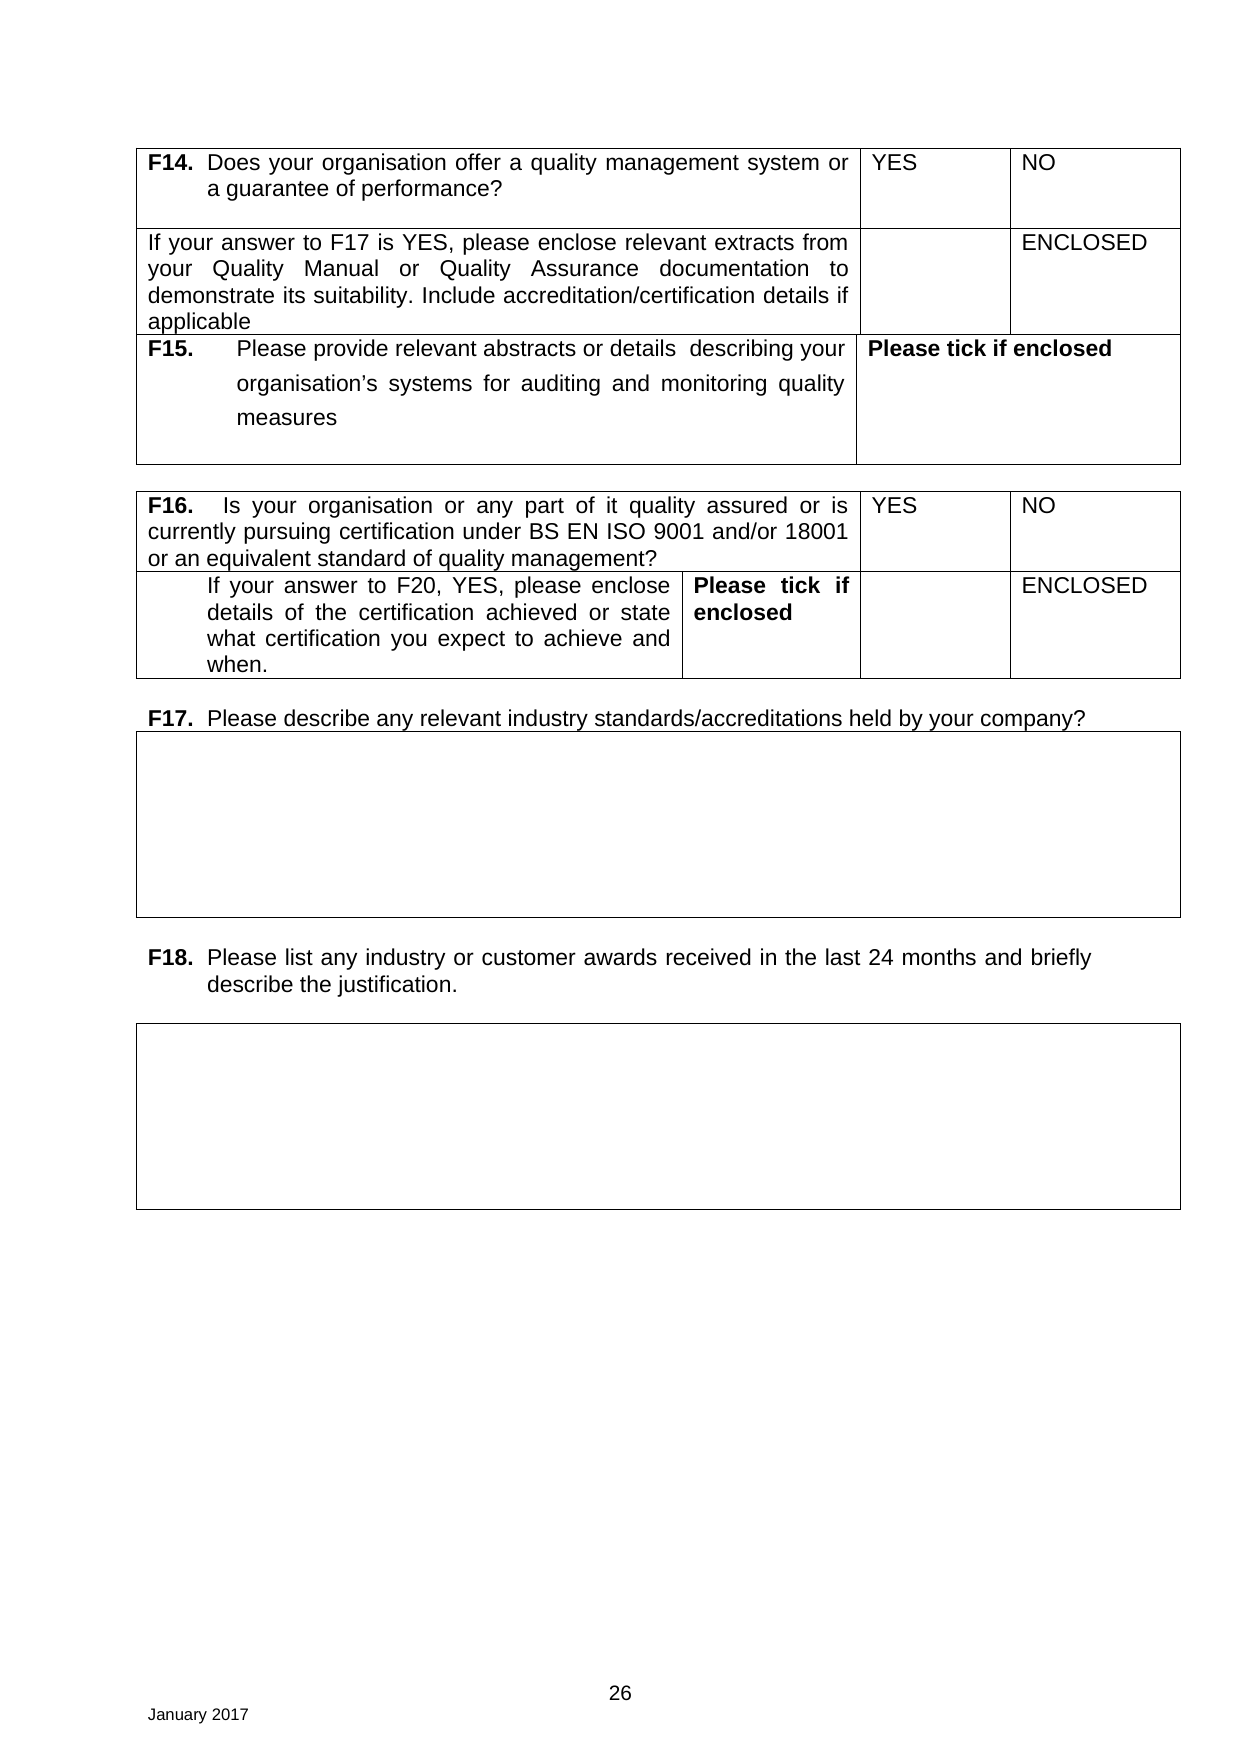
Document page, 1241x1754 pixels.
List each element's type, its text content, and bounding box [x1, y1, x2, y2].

table_header YES [861, 149, 1010, 228]
table_header NO [1011, 149, 1180, 228]
table_cell [861, 572, 1010, 677]
table_cell If your answer to F20, YES, please enclose details of the certification achieved or state what certification you expect to achieve and when. [137, 572, 682, 677]
table_cell Please tick if enclosed [683, 572, 860, 677]
table_header [137, 732, 1180, 917]
table_header F14. Does your organisation offer a quality management system or a guarantee of performance? [137, 149, 860, 228]
table_cell F15. Please provide relevant abstracts or details describing your organisation’s systems for auditing and monitoring quality measures [137, 335, 856, 463]
table_cell Please tick if enclosed [857, 335, 1180, 463]
table_header [137, 1024, 1180, 1209]
table_cell If your answer to F17 is YES, please enclose relevant extracts from your Quality Manual or Quality Assurance documentation to demonstrate its suitability. Include accreditation/certification details if applicable [137, 229, 860, 334]
table_header YES [861, 492, 1010, 571]
table_cell ENCLOSED [1011, 229, 1180, 334]
table_header F16. Is your organisation or any part of it quality assured or is currently pursuing certification under BS EN ISO 9001 and/or 18001 or an equivalent standard of quality management? [137, 492, 860, 571]
text F18. Please list any industry or customer awards received in the last 24 months and briefly describe the justification. [148, 944, 1092, 997]
text F17. Please describe any relevant industry standards/accreditations held by your company? [148, 705, 1092, 731]
table_cell ENCLOSED [1011, 572, 1180, 677]
table_cell [861, 229, 1010, 334]
table_header NO [1011, 492, 1180, 571]
